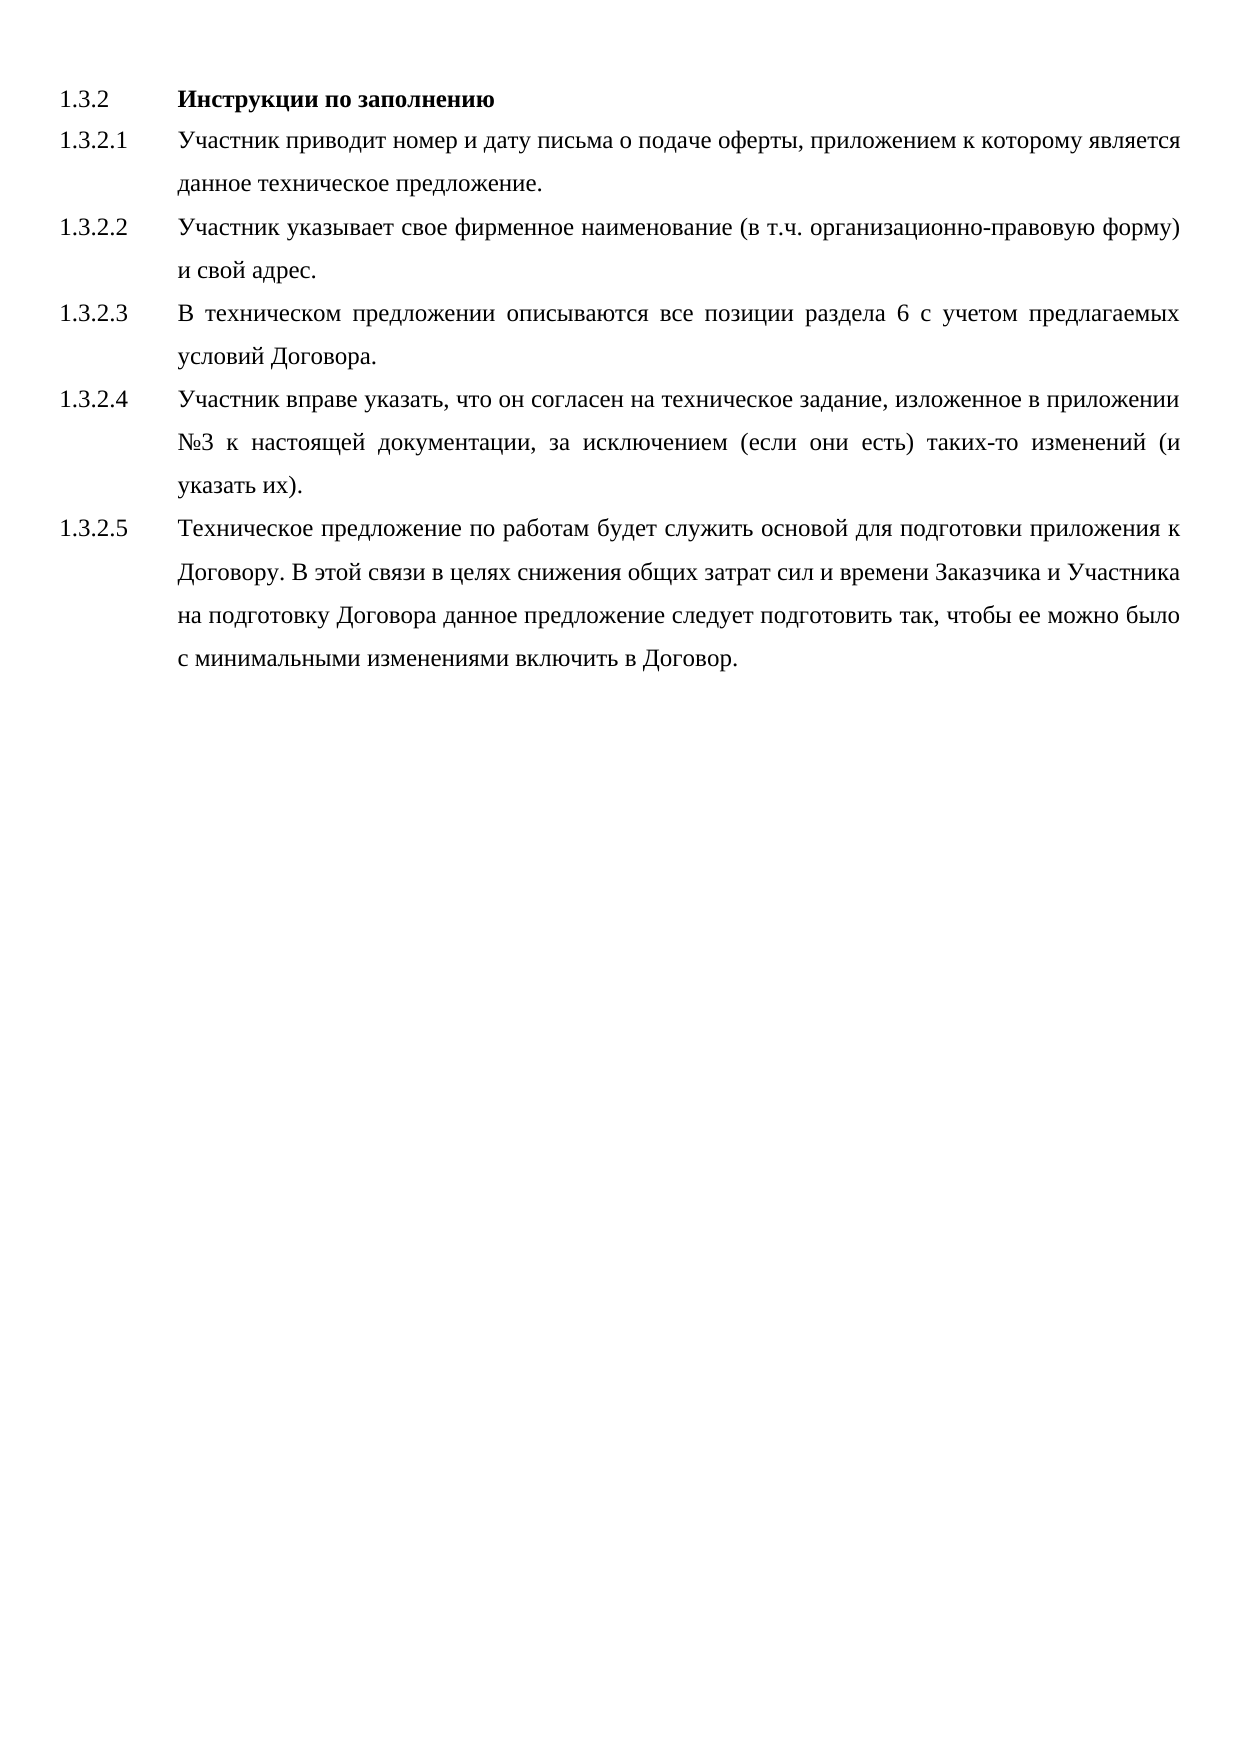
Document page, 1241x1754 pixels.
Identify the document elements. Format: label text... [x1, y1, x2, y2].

text Участник вправе указать, что он согласен на техническое задание, изложенное в приложении №3 к настоящей документации, за исключением (если они есть) таких-то изменений (и указать их). [59, 384, 1181, 499]
text В техническом предложении описываются все позиции раздела 6 с учетом предлагаемых условий Договора. [59, 298, 1181, 370]
text Техническое предложение по работам будет служить основой для подготовки приложения к Договору. В этой связи в целях снижения общих затрат сил и времени Заказчика и Участника на подготовку Договора данное предложение следует подготовить так, чтобы ее можно было с минимальными изменениями включить в Договор. [59, 513, 1181, 672]
text Инструкции по заполнению [59, 84, 1181, 113]
text Участник приводит номер и дату письма о подаче оферты, приложением к которому является данное техническое предложение. [59, 125, 1181, 197]
text Участник указывает свое фирменное наименование (в т.ч. организационно-правовую форму) и свой адрес. [59, 212, 1181, 283]
